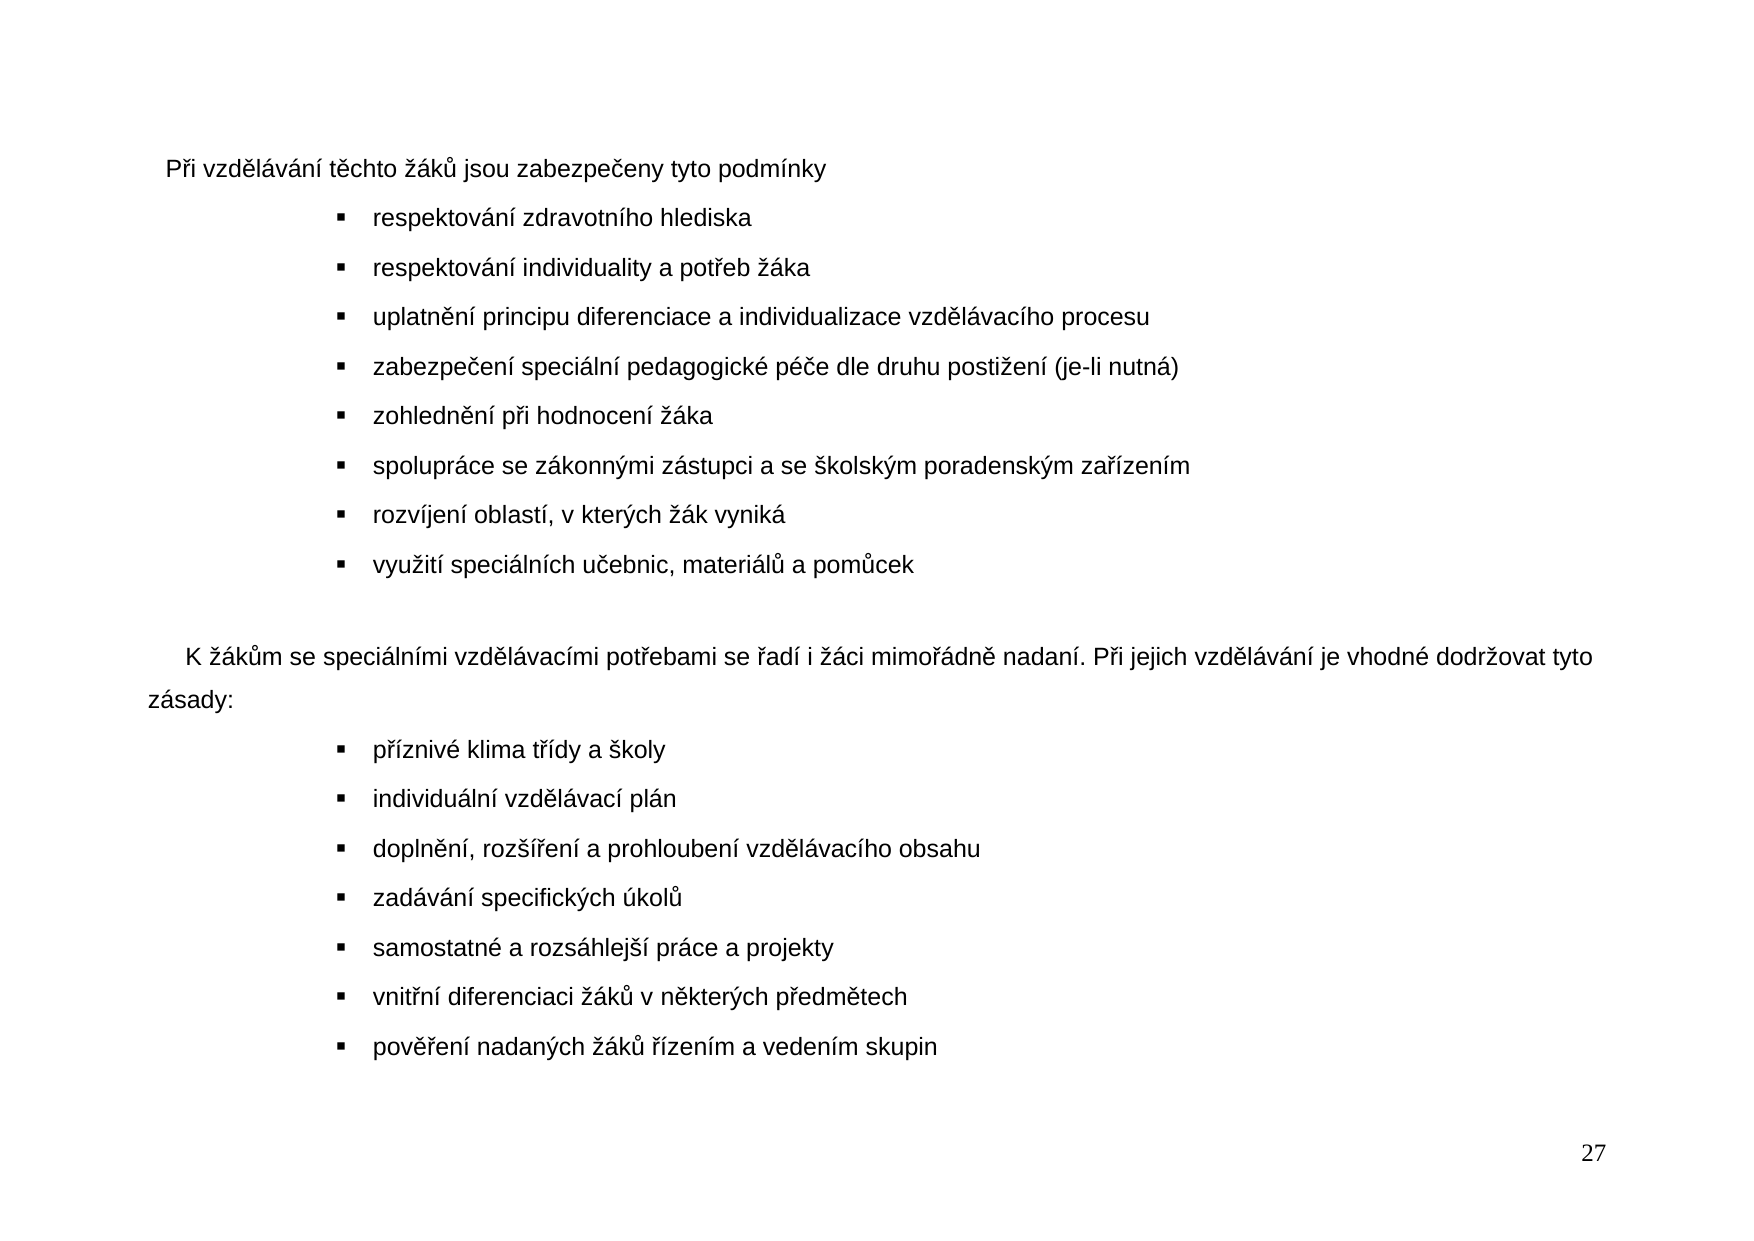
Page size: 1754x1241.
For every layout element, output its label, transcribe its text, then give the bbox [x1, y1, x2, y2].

list rozvíjení oblastí, v kterých žák vyniká [335, 500, 1599, 529]
list respektování individuality a potřeb žáka [335, 253, 1599, 282]
list uplatnění principu diferenciace a individualizace vzdělávacího procesu [335, 302, 1599, 331]
text Při vzdělávání těchto žáků jsou zabezpečeny tyto podmínky [165, 154, 1599, 183]
list samostatné a rozsáhlejší práce a projekty [335, 933, 1599, 962]
list příznivé klima třídy a školy [335, 735, 1599, 764]
list respektování zdravotního hlediska [335, 203, 1599, 232]
list individuální vzdělávací plán [335, 784, 1599, 813]
list pověření nadaných žáků řízením a vedením skupin [335, 1032, 1599, 1061]
list vnitřní diferenciaci žáků v některých předmětech [335, 982, 1599, 1011]
list využití speciálních učebnic, materiálů a pomůcek [335, 550, 1599, 578]
text K žákům se speciálními vzdělávacími potřebami se řadí i žáci mimořádně nadaní. Při jejich vzdělávání je vhodné dodržovat tyto zásady: [148, 642, 1606, 714]
list zohlednění při hodnocení žáka [335, 401, 1599, 430]
list doplnění, rozšíření a prohloubení vzdělávacího obsahu [335, 834, 1599, 863]
list spolupráce se zákonnými zástupci a se školským poradenským zařízením [335, 451, 1599, 479]
list zadávání specifických úkolů [335, 883, 1599, 912]
list zabezpečení speciální pedagogické péče dle druhu postižení (je-li nutná) [335, 352, 1599, 381]
